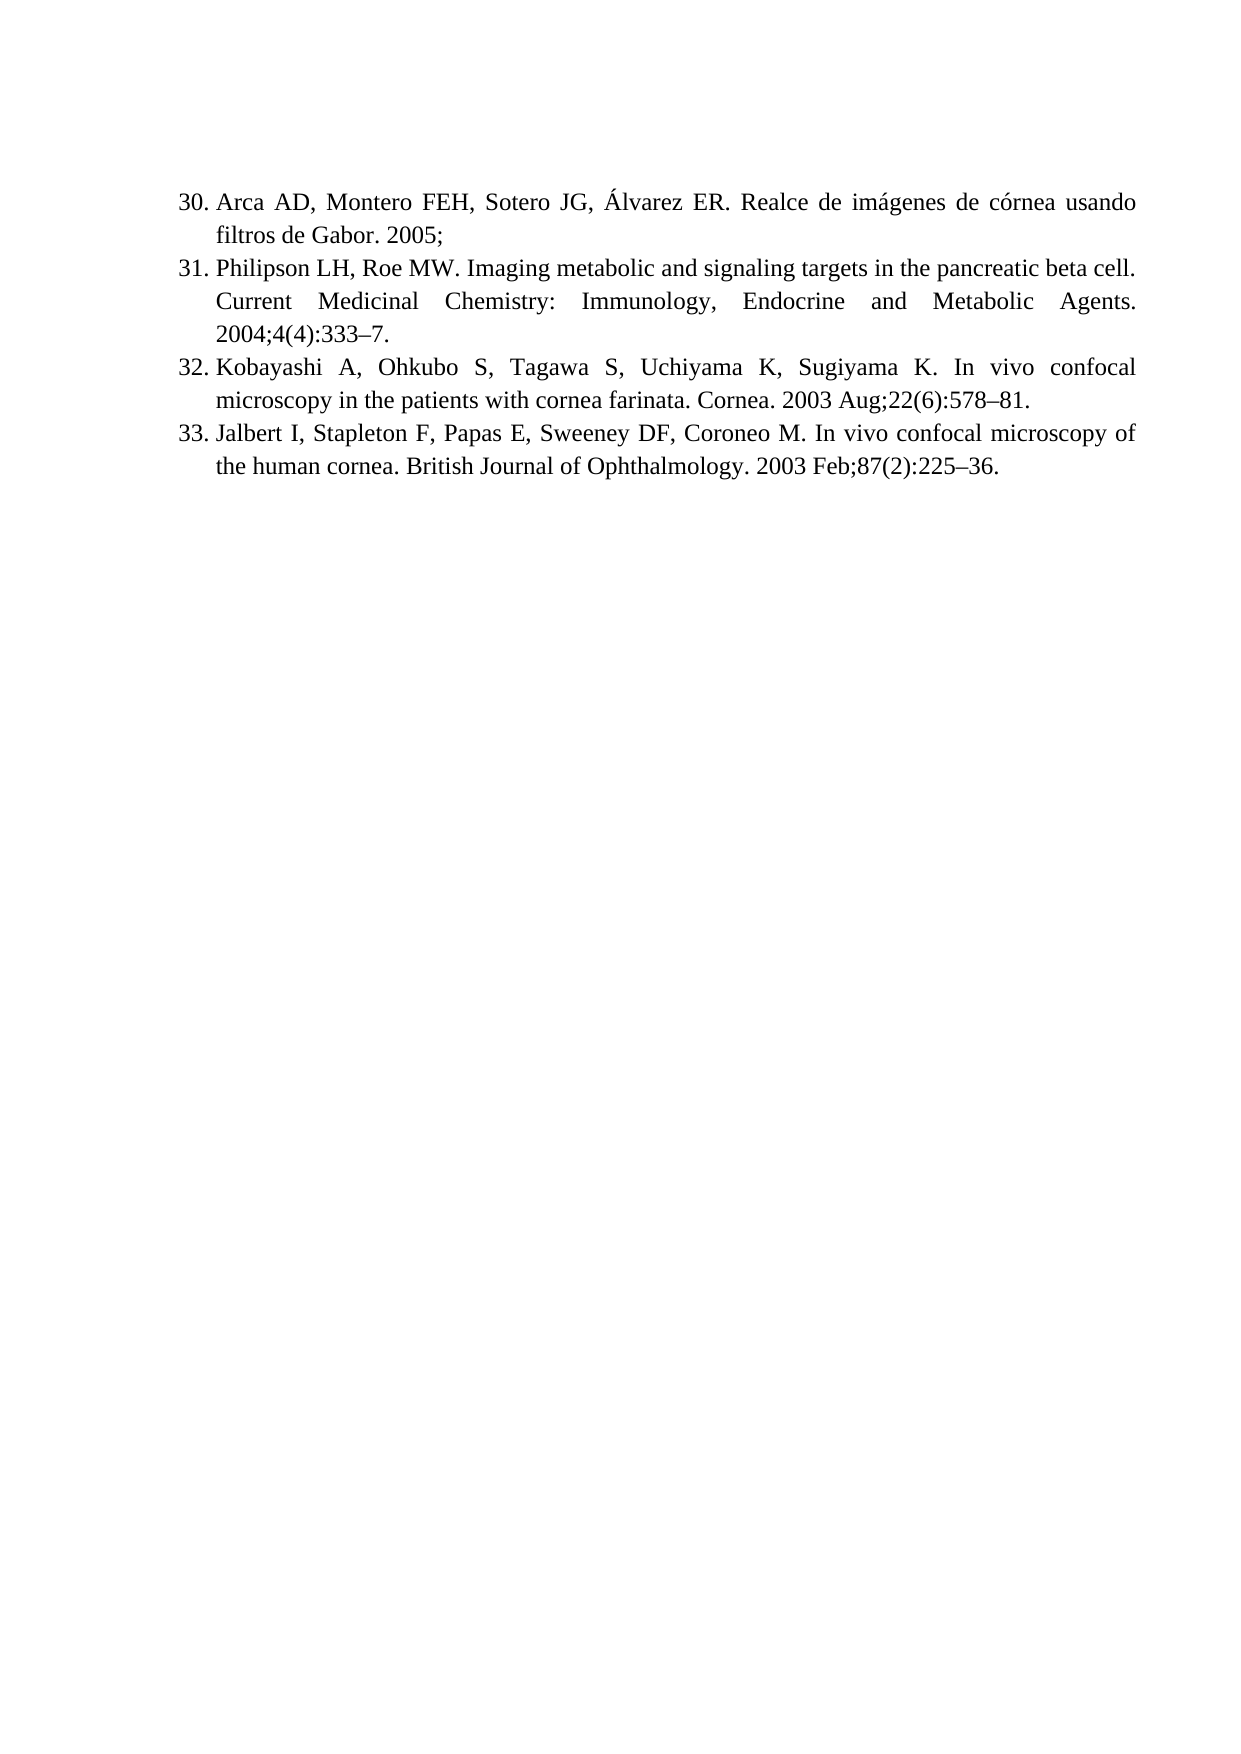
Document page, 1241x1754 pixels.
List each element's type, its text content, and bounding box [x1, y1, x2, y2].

list Arca AD, Montero FEH, Sotero JG, Álvarez ER. Realce de imágenes de córnea usando filtros de Gabor. 2005; [178, 187, 1137, 249]
list Jalbert I, Stapleton F, Papas E, Sweeney DF, Coroneo M. In vivo confocal microscopy of the human cornea. British Journal of Ophthalmology. 2003 Feb;87(2):225–36. [178, 418, 1137, 480]
list Kobayashi A, Ohkubo S, Tagawa S, Uchiyama K, Sugiyama K. In vivo confocal microscopy in the patients with cornea farinata. Cornea. 2003 Aug;22(6):578–81. [178, 352, 1137, 414]
list Philipson LH, Roe MW. Imaging metabolic and signaling targets in the pancreatic beta cell. Current Medicinal Chemistry: Immunology, Endocrine and Metabolic Agents. 2004;4(4):333–7. [178, 253, 1137, 348]
